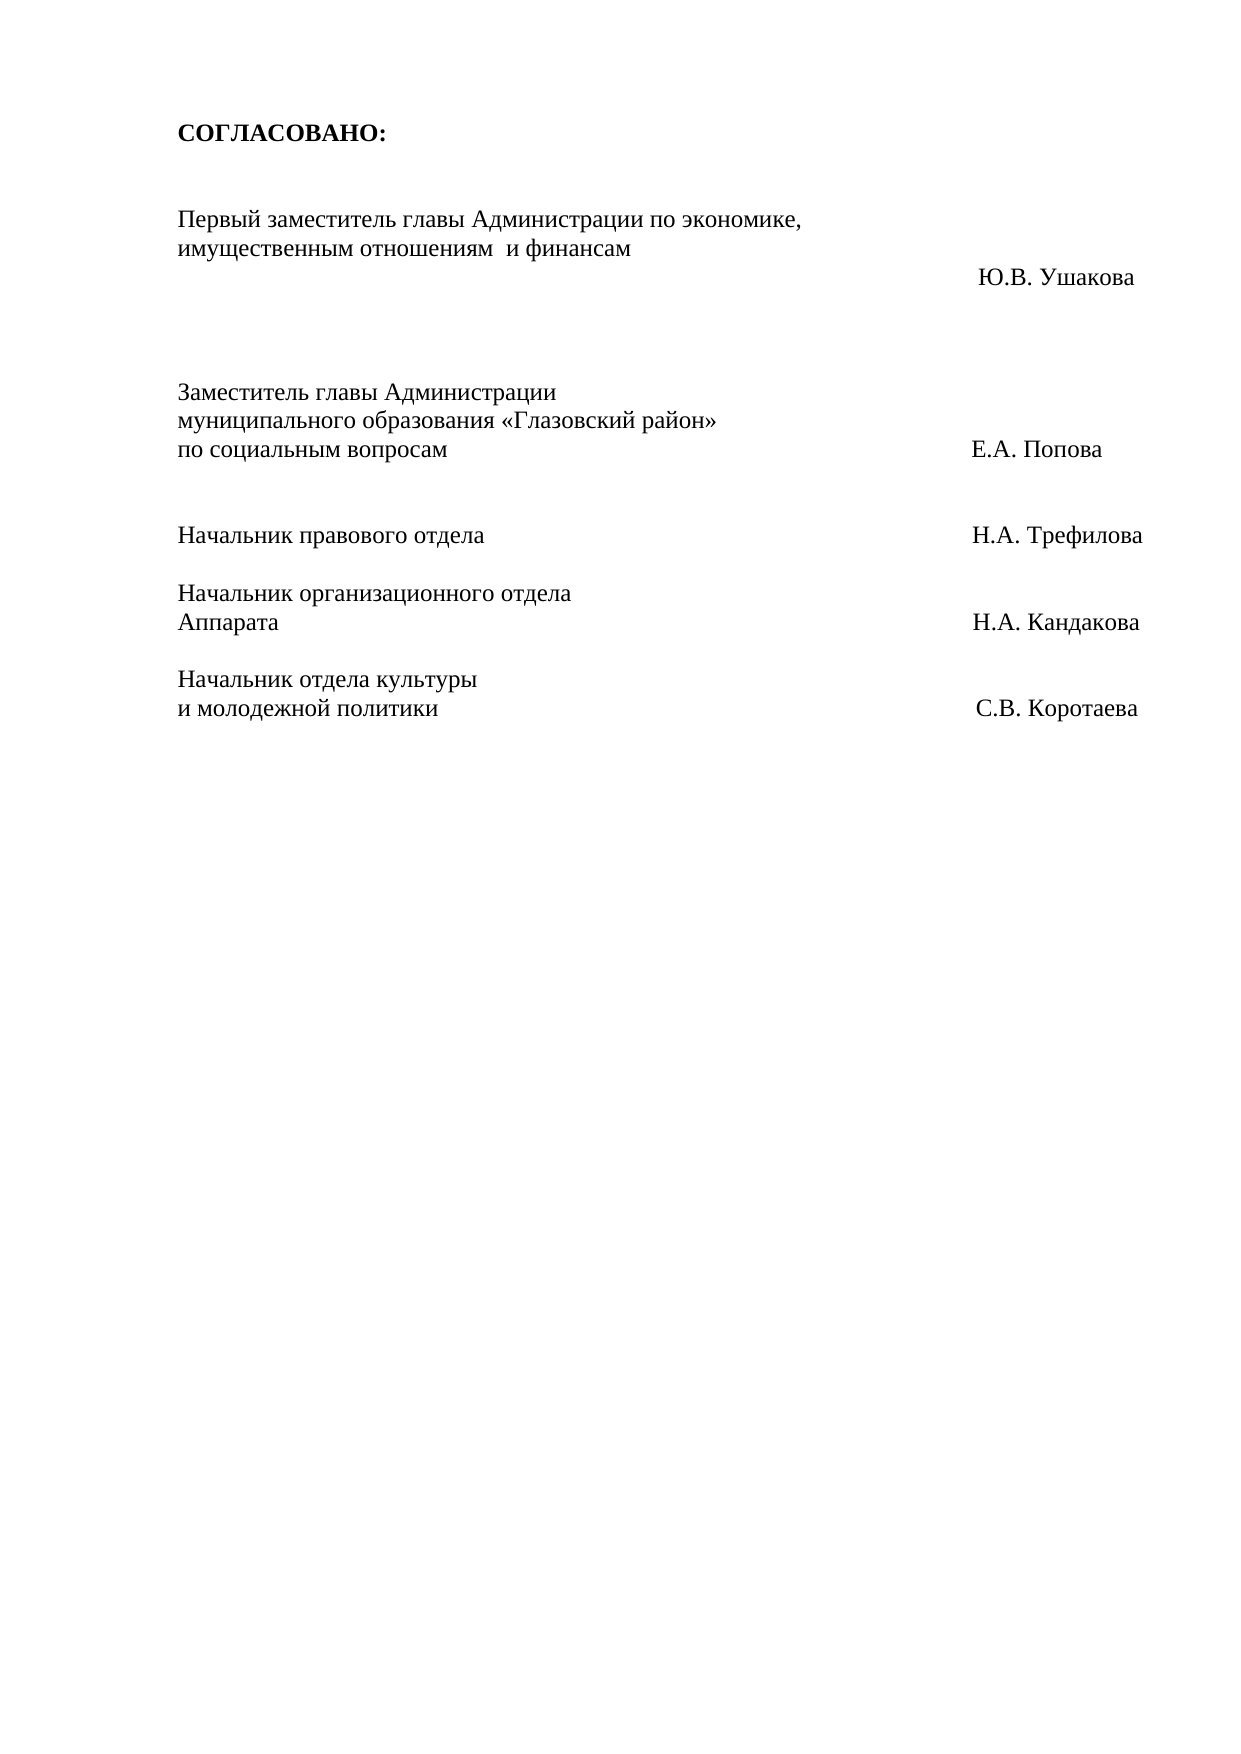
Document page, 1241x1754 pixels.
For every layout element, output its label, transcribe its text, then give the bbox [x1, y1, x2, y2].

text и молодежной политики С.В. Коротаева [177, 693, 1152, 722]
table_header Первый заместитель главы Администрации по экономике, имущественным отношениям и финансам [166, 204, 842, 319]
text СОГЛАСОВАНО: [177, 118, 1152, 147]
text Аппарата Н.А. Кандакова [177, 607, 1152, 636]
text муниципального образования «Глазовский район» [177, 406, 1152, 434]
text Начальник отдела культуры [177, 664, 1152, 693]
table_header Ю.В. Ушакова [842, 204, 1163, 319]
text Заместитель главы Администрации [177, 377, 1152, 406]
text Начальник правового отдела Н.А. Трефилова [177, 521, 1152, 549]
text по социальным вопросам Е.А. Попова [177, 434, 1152, 463]
text Начальник организационного отдела [177, 578, 1152, 607]
